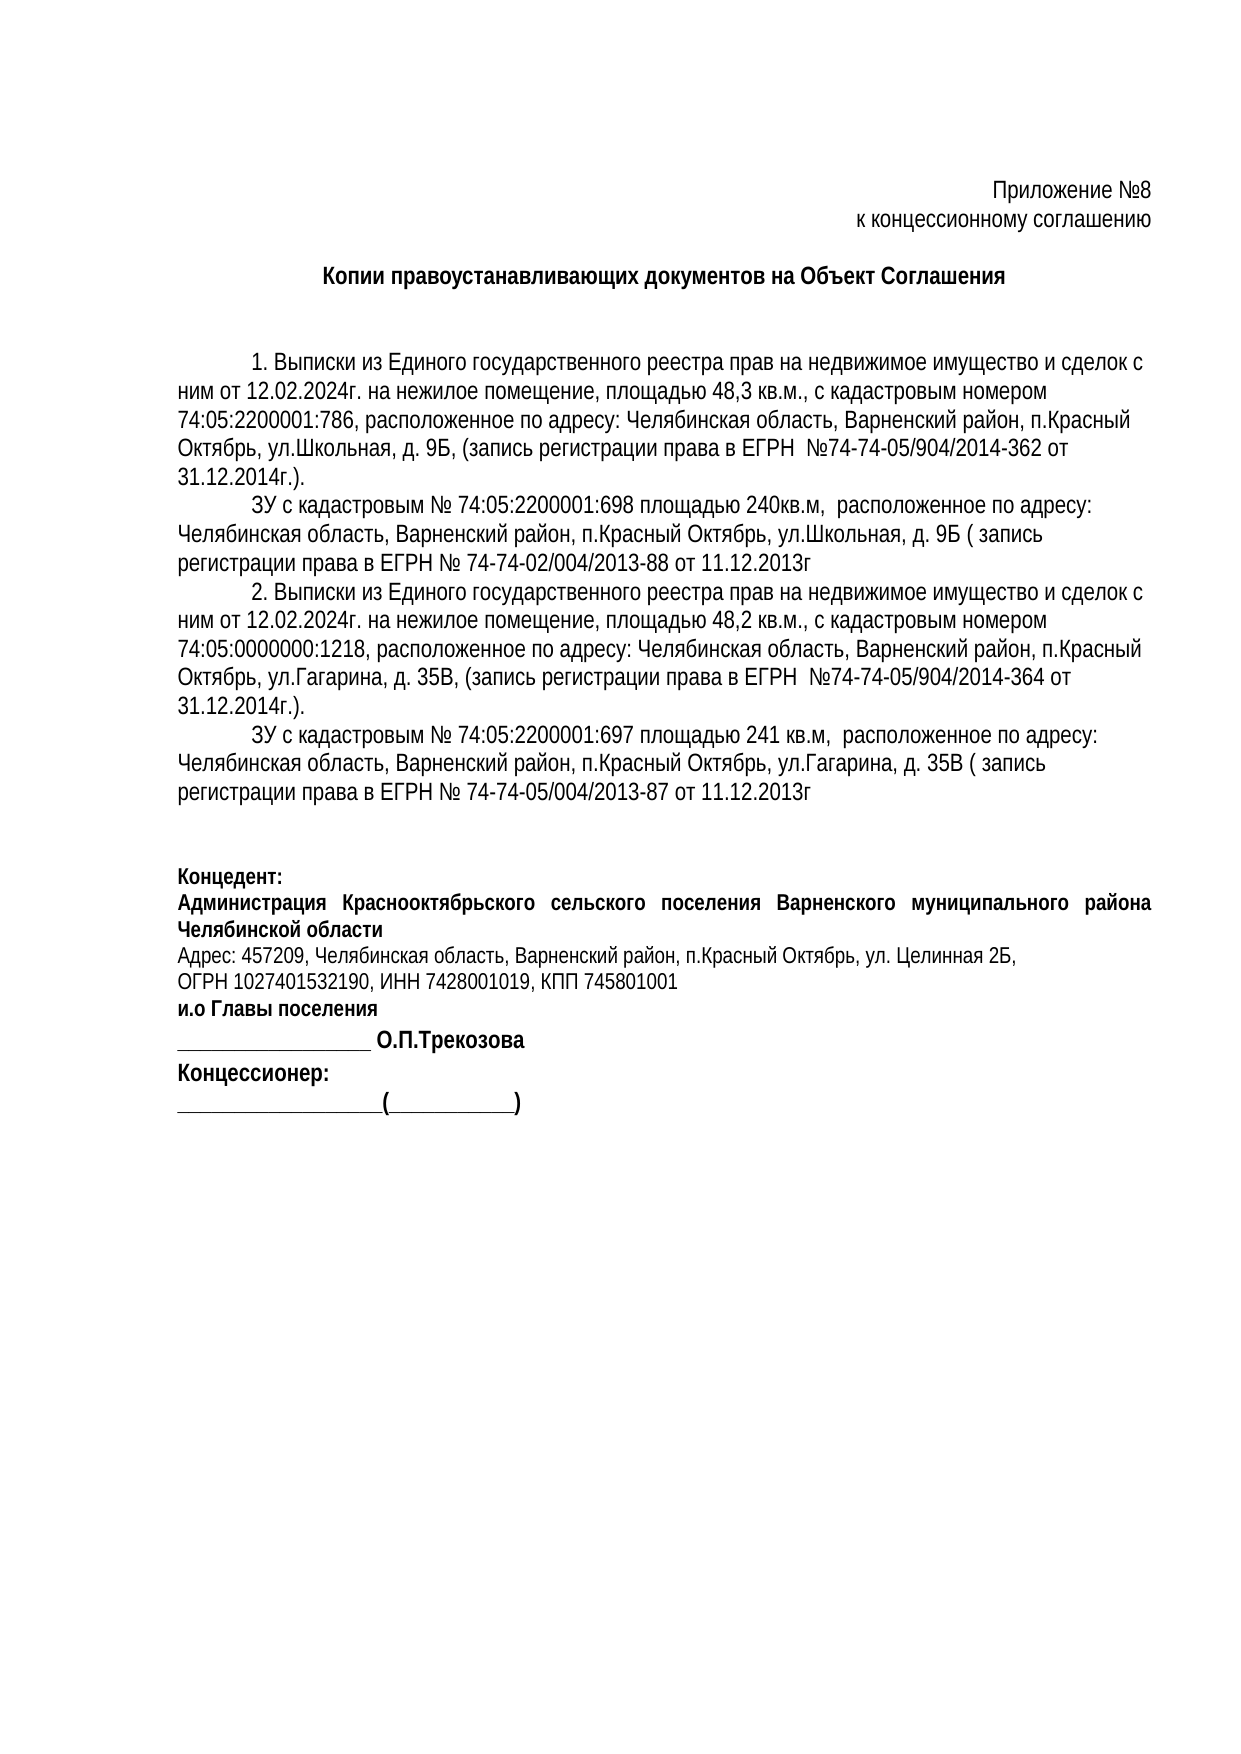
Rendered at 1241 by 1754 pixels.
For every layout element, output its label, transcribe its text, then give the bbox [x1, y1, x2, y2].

text ЗУ с кадастровым № 74:05:2200001:698 площадью 240кв.м, расположенное по адресу: Челябинская область, Варненский район, п.Красный Октябрь, ул.Школьная, д. 9Б ( запись регистрации права в ЕГРН № 74-74-02/004/2013-88 от 11.12.2013г [177, 491, 1152, 576]
text Приложение №8 [177, 175, 1152, 204]
text ЗУ с кадастровым № 74:05:2200001:697 площадью 241 кв.м, расположенное по адресу: Челябинская область, Варненский район, п.Красный Октябрь, ул.Гагарина, д. 35В ( запись регистрации права в ЕГРН № 74-74-05/004/2013-87 от 11.12.2013г [177, 720, 1152, 806]
text Копии правоустанавливающих документов на Объект Соглашения [177, 261, 1152, 290]
text __________________(___________) [177, 1086, 1152, 1115]
text _________________ О.П.Трекозова [177, 1025, 1152, 1053]
text 2. Выписки из Единого государственного реестра прав на недвижимое имущество и сделок с ним от 12.02.2024г. на нежилое помещение, площадью 48,2 кв.м., с кадастровым номером 74:05:0000000:1218, расположенное по адресу: Челябинская область, Варненский район, п.Красный Октябрь, ул.Гагарина, д. 35В, (запись регистрации права в ЕГРН №74-74-05/904/2014-364 от 31.12.2014г.). [177, 576, 1152, 720]
text Концессионер: [177, 1058, 1152, 1086]
text 1. Выписки из Единого государственного реестра прав на недвижимое имущество и сделок с ним от 12.02.2024г. на нежилое помещение, площадью 48,3 кв.м., с кадастровым номером 74:05:2200001:786, расположенное по адресу: Челябинская область, Варненский район, п.Красный Октябрь, ул.Школьная, д. 9Б, (запись регистрации права в ЕГРН №74-74-05/904/2014-362 от 31.12.2014г.). [177, 347, 1152, 491]
text Концедент: [177, 863, 1152, 889]
text к концессионному соглашению [177, 204, 1152, 233]
text Администрация Краснооктябрьского сельского поселения Варненского муниципального района Челябинской области [177, 889, 1152, 942]
text Адрес: 457209, Челябинская область, Варненский район, п.Красный Октябрь, ул. Целинная 2Б, [177, 942, 1152, 968]
text и.о Главы поселения [177, 995, 1152, 1021]
text ОГРН 1027401532190, ИНН 7428001019, КПП 745801001 [177, 968, 1152, 995]
